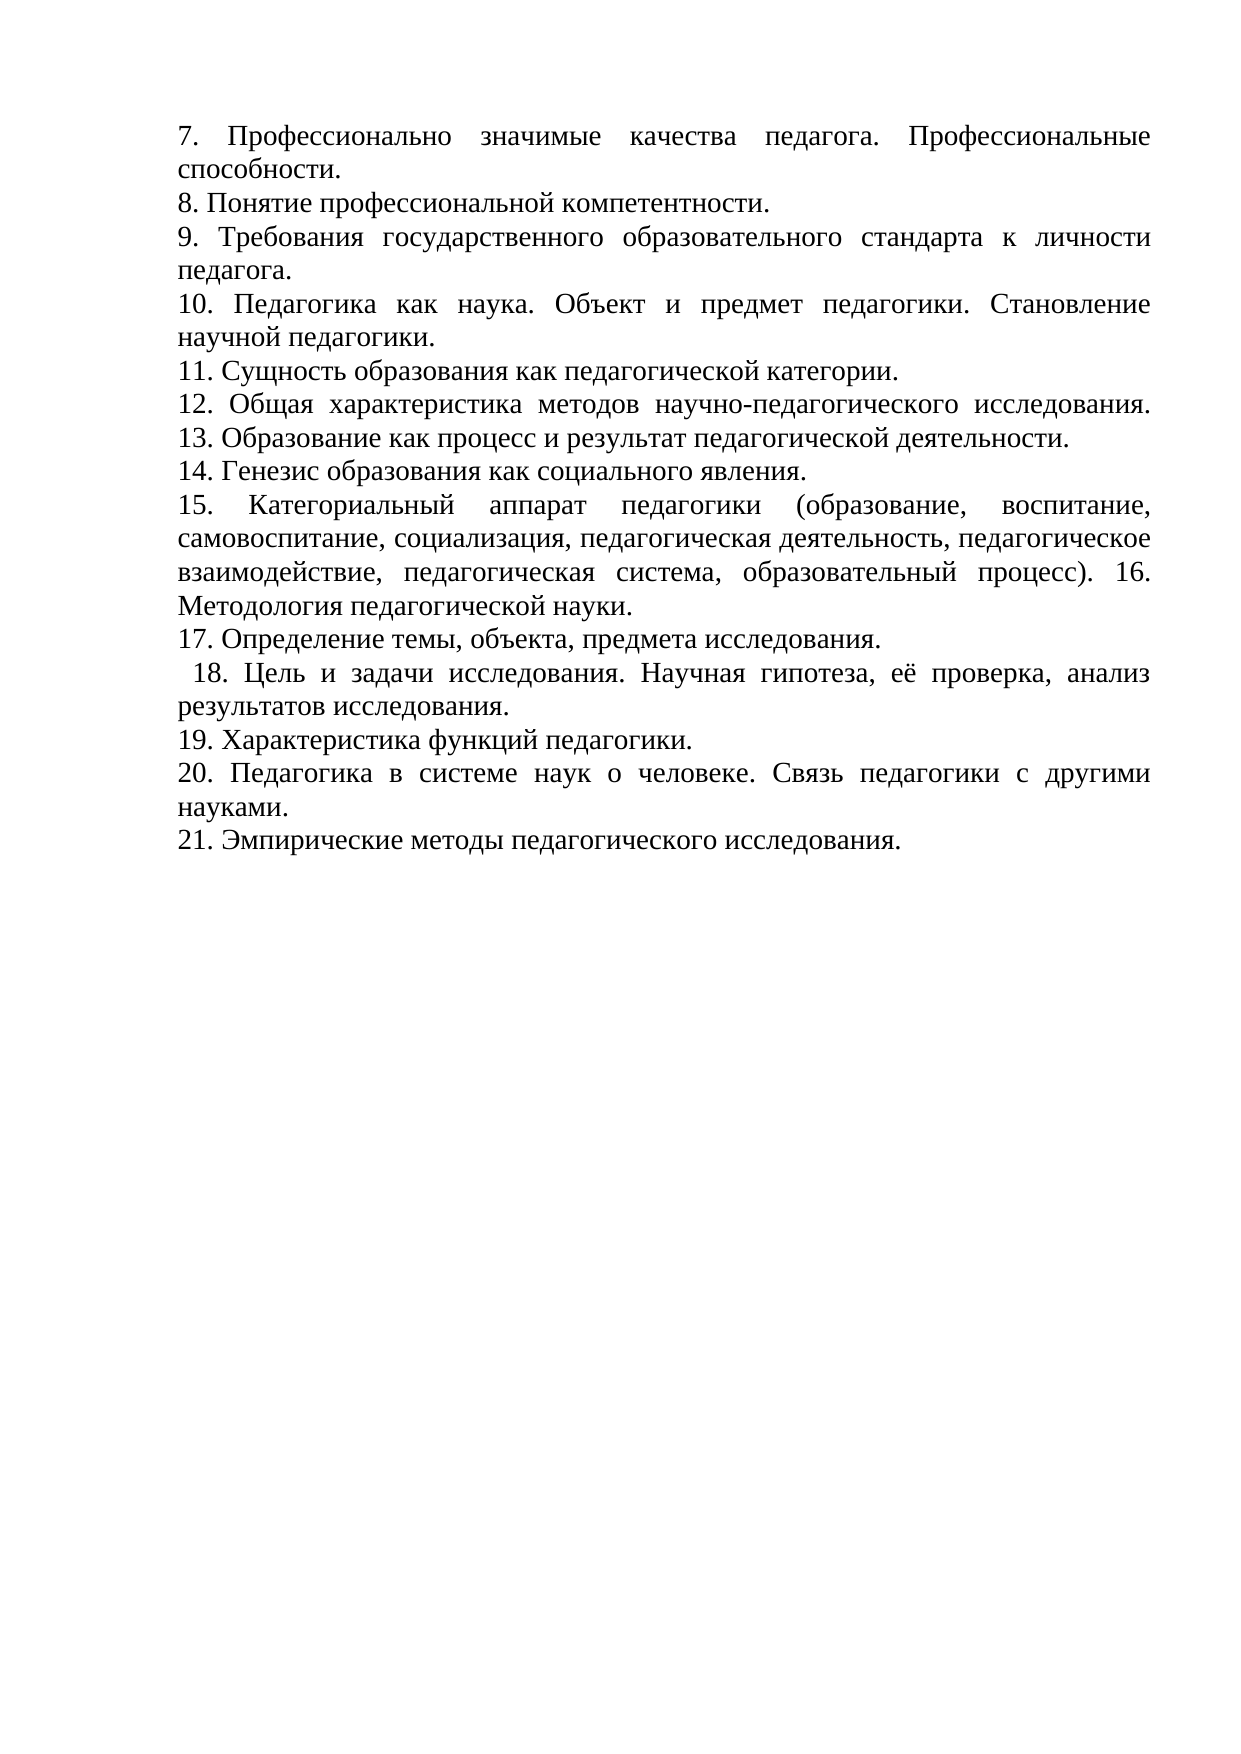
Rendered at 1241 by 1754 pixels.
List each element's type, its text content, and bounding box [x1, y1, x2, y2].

text 9. Требования государственного образовательного стандарта к личности педагога. [177, 219, 1152, 286]
text 12. Общая характеристика методов научно-педагогического исследования. 13. Образование как процесс и результат педагогической деятельности. [177, 386, 1152, 453]
text 7. Профессионально значимые качества педагога. Профессиональные способности. [177, 118, 1152, 185]
text 21. Эмпирические методы педагогического исследования. [177, 822, 1152, 856]
text 11. Сущность образования как педагогической категории. [177, 353, 1152, 386]
text 8. Понятие профессиональной компетентности. [177, 185, 1152, 219]
text 17. Определение темы, объекта, предмета исследования. [177, 621, 1152, 655]
text 14. Генезис образования как социального явления. [177, 453, 1152, 487]
text 19. Характеристика функций педагогики. [177, 722, 1152, 755]
text 10. Педагогика как наука. Объект и предмет педагогики. Становление научной педагогики. [177, 286, 1152, 353]
text 18. Цель и задачи исследования. Научная гипотеза, её проверка, анализ результатов исследования. [177, 655, 1152, 722]
text 15. Категориальный аппарат педагогики (образование, воспитание, самовоспитание, социализация, педагогическая деятельность, педагогическое взаимодействие, педагогическая система, образовательный процесс). 16. Методология педагогической науки. [177, 487, 1152, 621]
text 20. Педагогика в системе наук о человеке. Связь педагогики с другими науками. [177, 755, 1152, 822]
